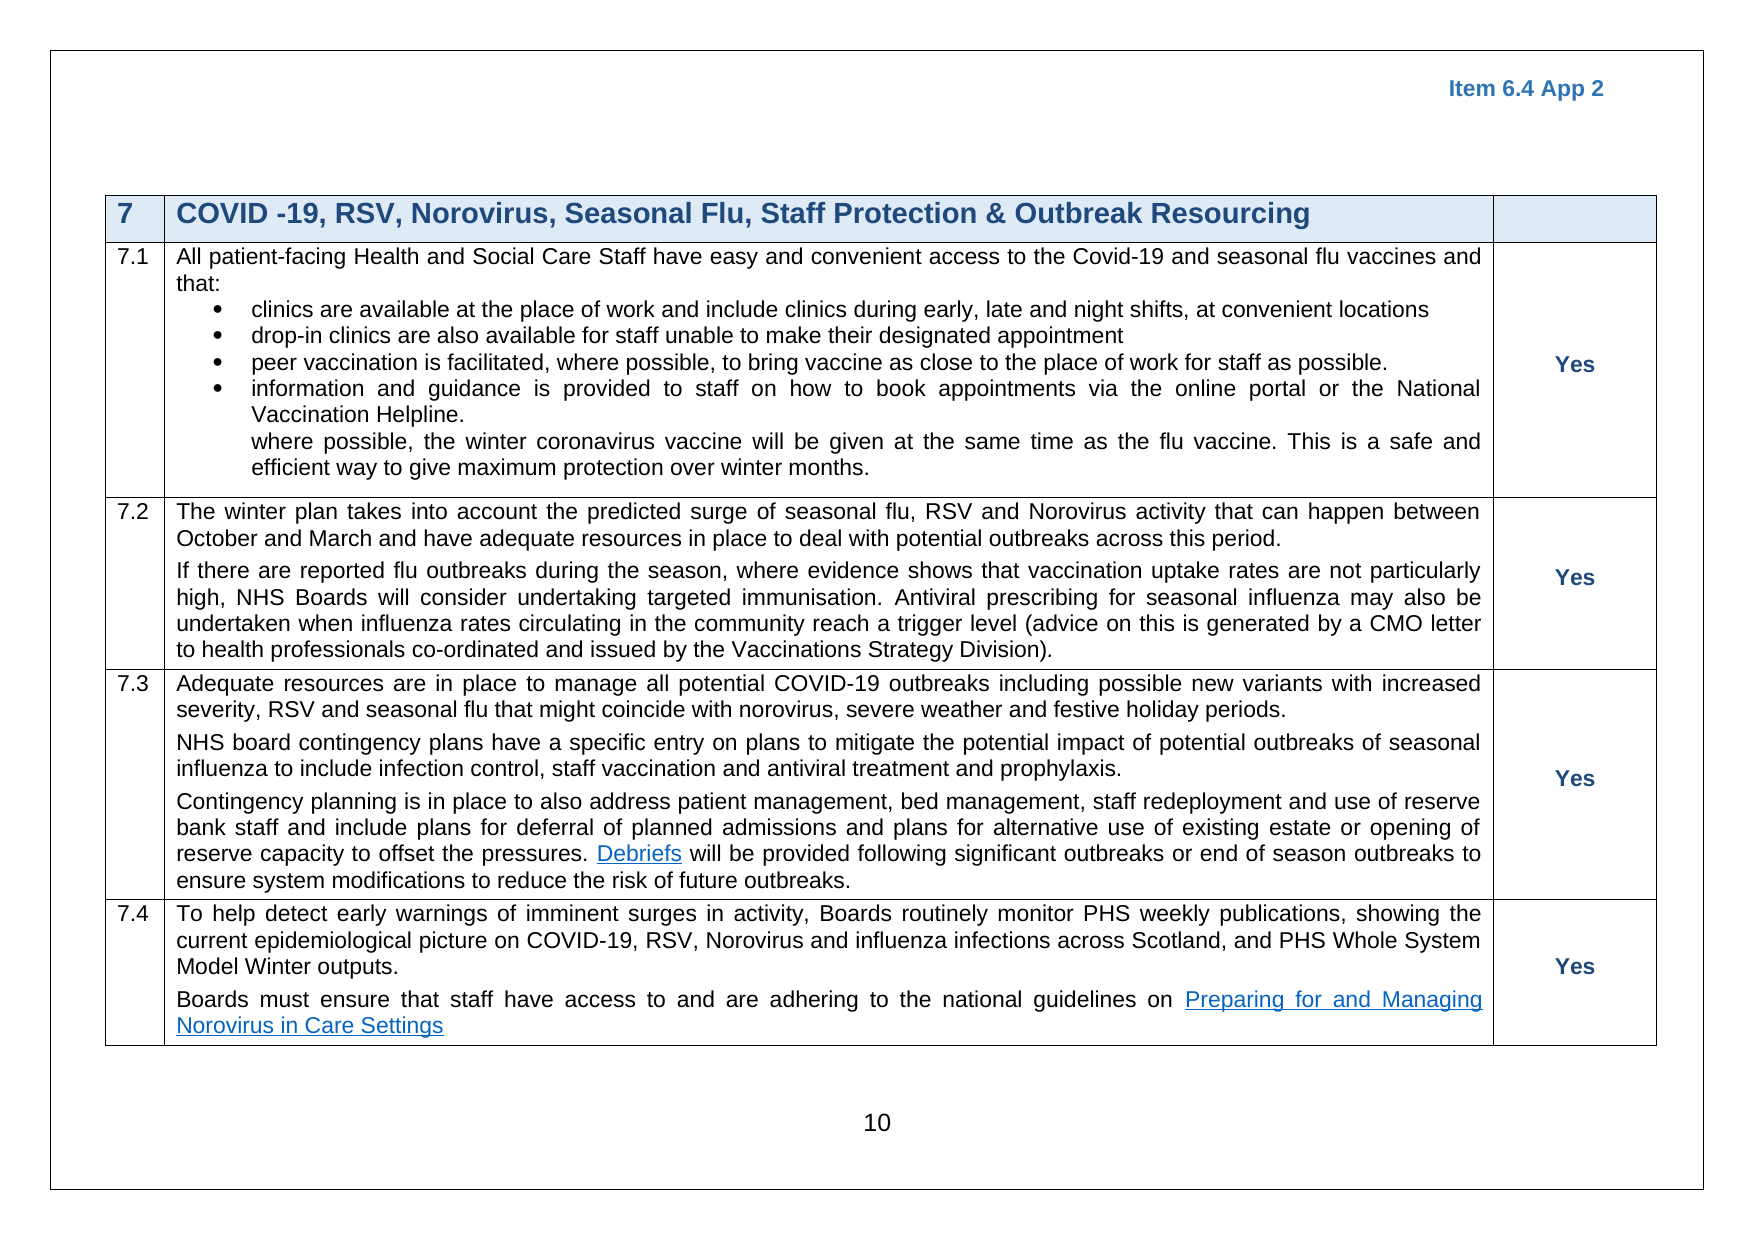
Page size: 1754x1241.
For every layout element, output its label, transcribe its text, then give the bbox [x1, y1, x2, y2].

table_cell Yes [1494, 670, 1656, 899]
table_cell The winter plan takes into account the predicted surge of seasonal flu, RSV and Norovirus activity that can happen between October and March and have adequate resources in place to deal with potential outbreaks across this period. If there are reported flu outbreaks during the season, where evidence shows that vaccination uptake rates are not particularly high, NHS Boards will consider undertaking targeted immunisation. Antiviral prescribing for seasonal influenza may also be undertaken when influenza rates circulating in the community reach a trigger level (advice on this is generated by a CMO letter to health professionals co-ordinated and issued by the Vaccinations Strategy Division). [165, 498, 1493, 669]
table_cell 7.2 [106, 498, 164, 669]
table_header [1494, 196, 1656, 242]
table_cell 7.3 [106, 670, 164, 899]
table_header COVID -19, RSV, Norovirus, Seasonal Flu, Staff Protection & Outbreak Resourcing [165, 196, 1493, 242]
table_cell Yes [1494, 900, 1656, 1045]
table_cell Yes [1494, 243, 1656, 497]
table_cell 7.4 [106, 900, 164, 1045]
table_cell To help detect early warnings of imminent surges in activity, Boards routinely monitor PHS weekly publications, showing the current epidemiological picture on COVID-19, RSV, Norovirus and influenza infections across Scotland, and PHS Whole System Model Winter outputs. Boards must ensure that staff have access to and are adhering to the national guidelines on Preparing for and Managing Norovirus in Care Settings [165, 900, 1493, 1045]
table_header 7 [106, 196, 164, 242]
table_cell All patient-facing Health and Social Care Staff have easy and convenient access to the Covid-19 and seasonal flu vaccines and that: clinics are available at the place of work and include clinics during early, late and night shifts, at convenient locations drop-in clinics are also available for staff unable to make their designated appointment peer vaccination is facilitated, where possible, to bring vaccine as close to the place of work for staff as possible. information and guidance is provided to staff on how to book appointments via the online portal or the National Vaccination Helpline. where possible, the winter coronavirus vaccine will be given at the same time as the flu vaccine. This is a safe and efficient way to give maximum protection over winter months. [165, 243, 1493, 497]
table_cell Adequate resources are in place to manage all potential COVID-19 outbreaks including possible new variants with increased severity, RSV and seasonal flu that might coincide with norovirus, severe weather and festive holiday periods. NHS board contingency plans have a specific entry on plans to mitigate the potential impact of potential outbreaks of seasonal influenza to include infection control, staff vaccination and antiviral treatment and prophylaxis. Contingency planning is in place to also address patient management, bed management, staff redeployment and use of reserve bank staff and include plans for deferral of planned admissions and plans for alternative use of existing estate or opening of reserve capacity to offset the pressures. Debriefs will be provided following significant outbreaks or end of season outbreaks to ensure system modifications to reduce the risk of future outbreaks. [165, 670, 1493, 899]
table_cell 7.1 [106, 243, 164, 497]
table_cell Yes [1494, 498, 1656, 669]
